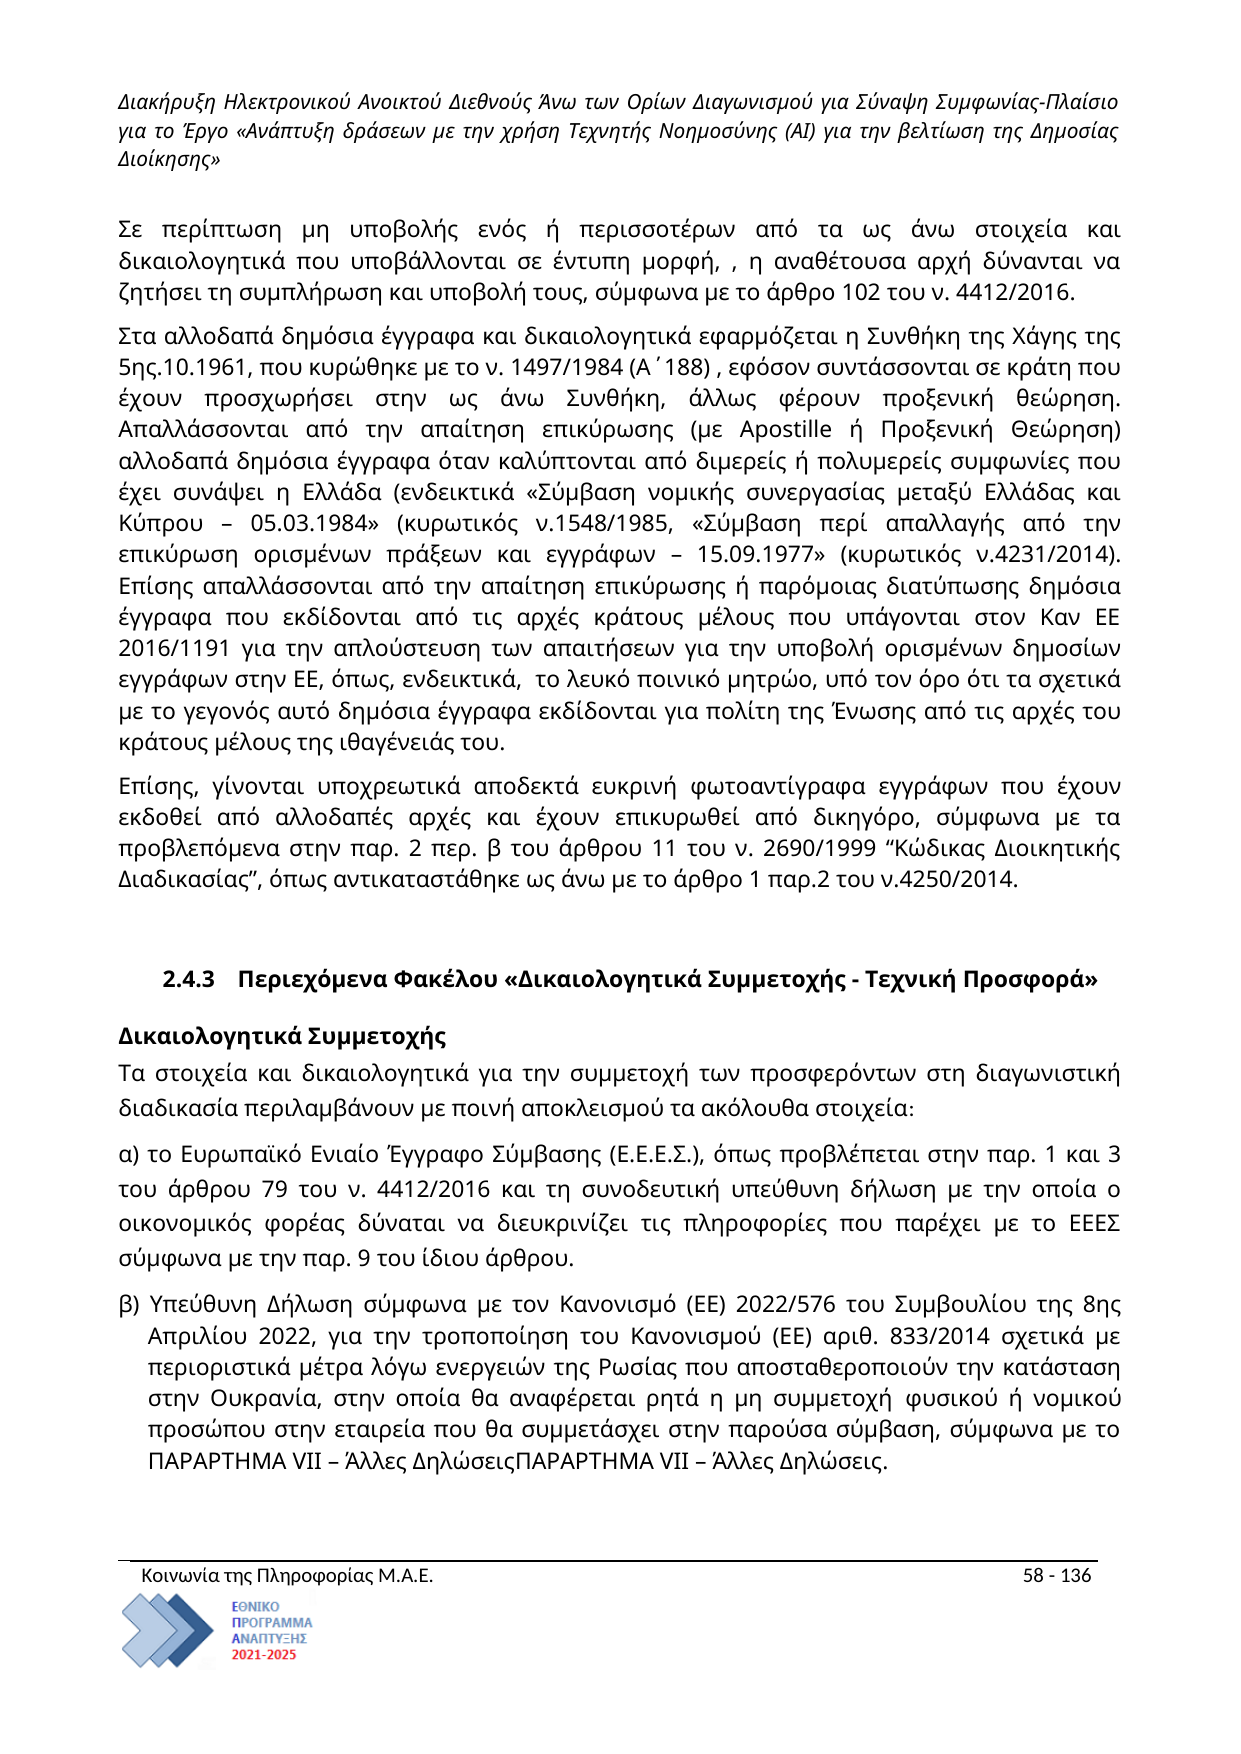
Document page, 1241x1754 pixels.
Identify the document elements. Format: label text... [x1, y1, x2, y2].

text Στα αλλοδαπά δημόσια έγγραφα και δικαιολογητικά εφαρμόζεται η Συνθήκη της Χάγης της 5ης.10.1961, που κυρώθηκε με το ν. 1497/1984 (Α΄188) , εφόσον συντάσσονται σε κράτη που έχουν προσχωρήσει στην ως άνω Συνθήκη, άλλως φέρουν προξενική θεώρηση. Απαλλάσσονται από την απαίτηση επικύρωσης (με Apostille ή Προξενική Θεώρηση) αλλοδαπά δημόσια έγγραφα όταν καλύπτονται από διμερείς ή πολυμερείς συμφωνίες που έχει συνάψει η Ελλάδα (ενδεικτικά «Σύμβαση νομικής συνεργασίας μεταξύ Ελλάδας και Κύπρου – 05.03.1984» (κυρωτικός ν.1548/1985, «Σύμβαση περί απαλλαγής από την επικύρωση ορισμένων πράξεων και εγγράφων – 15.09.1977» (κυρωτικός ν.4231/2014). Επίσης απαλλάσσονται από την απαίτηση επικύρωσης ή παρόμοιας διατύπωσης δημόσια έγγραφα που εκδίδονται από τις αρχές κράτους μέλους που υπάγονται στον Καν ΕΕ 2016/1191 για την απλούστευση των απαιτήσεων για την υποβολή ορισμένων δημοσίων εγγράφων στην ΕΕ, όπως, ενδεικτικά, το λευκό ποινικό μητρώο, υπό τον όρο ότι τα σχετικά με το γεγονός αυτό δημόσια έγγραφα εκδίδονται για πολίτη της Ένωσης από τις αρχές του κράτους μέλους της ιθαγένειάς του. [118, 319, 1122, 757]
text Επίσης, γίνονται υποχρεωτικά αποδεκτά ευκρινή φωτοαντίγραφα εγγράφων που έχουν εκδοθεί από αλλοδαπές αρχές και έχουν επικυρωθεί από δικηγόρο, σύμφωνα με τα προβλεπόμενα στην παρ. 2 περ. β του άρθρου 11 του ν. 2690/1999 “Κώδικας Διοικητικής Διαδικασίας”, όπως αντικαταστάθηκε ως άνω με το άρθρο 1 παρ.2 του ν.4250/2014. [118, 769, 1122, 894]
text α) το Ευρωπαϊκό Ενιαίο Έγγραφο Σύμβασης (Ε.Ε.Ε.Σ.), όπως προβλέπεται στην παρ. 1 και 3 του άρθρου 79 του ν. 4412/2016 και τη συνοδευτική υπεύθυνη δήλωση με την οποία ο οικονομικός φορέας δύναται να διευκρινίζει τις πληροφορίες που παρέχει με το ΕΕΕΣ σύμφωνα με την παρ. 9 του ίδιου άρθρου. [118, 1138, 1122, 1273]
subtitle Δικαιολογητικά Συμμετοχής [118, 1019, 1122, 1051]
text β) Υπεύθυνη Δήλωση σύμφωνα με τον Κανονισμό (ΕΕ) 2022/576 του Συμβουλίου της 8ης Απριλίου 2022, για την τροποποίηση του Κανονισμού (ΕΕ) αριθ. 833/2014 σχετικά με περιοριστικά μέτρα λόγω ενεργειών της Ρωσίας που αποσταθεροποιούν την κατάσταση στην Ουκρανία, στην οποία θα αναφέρεται ρητά η μη συμμετοχή φυσικού ή νομικού προσώπου στην εταιρεία που θα συμμετάσχει στην παρούσα σύμβαση, σύμφωνα με το ΠΑΡΑΡΤΗΜΑ VIΙ – Άλλες ΔηλώσειςΠΑΡΑΡΤΗΜΑ VIΙ – Άλλες Δηλώσεις. [118, 1288, 1122, 1476]
subtitle Περιεχόμενα Φακέλου «Δικαιολογητικά Συμμετοχής - Τεχνική Προσφορά» [162, 963, 1122, 994]
text Σε περίπτωση μη υποβολής ενός ή περισσοτέρων από τα ως άνω στοιχεία και δικαιολογητικά που υποβάλλονται σε έντυπη μορφή, , η αναθέτουσα αρχή δύνανται να ζητήσει τη συμπλήρωση και υποβολή τους, σύμφωνα με το άρθρο 102 του ν. 4412/2016. [118, 213, 1122, 307]
text Τα στοιχεία και δικαιολογητικά για την συμμετοχή των προσφερόντων στη διαγωνιστική διαδικασία περιλαμβάνουν με ποινή αποκλεισμού τα ακόλουθα στοιχεία: [118, 1057, 1122, 1123]
